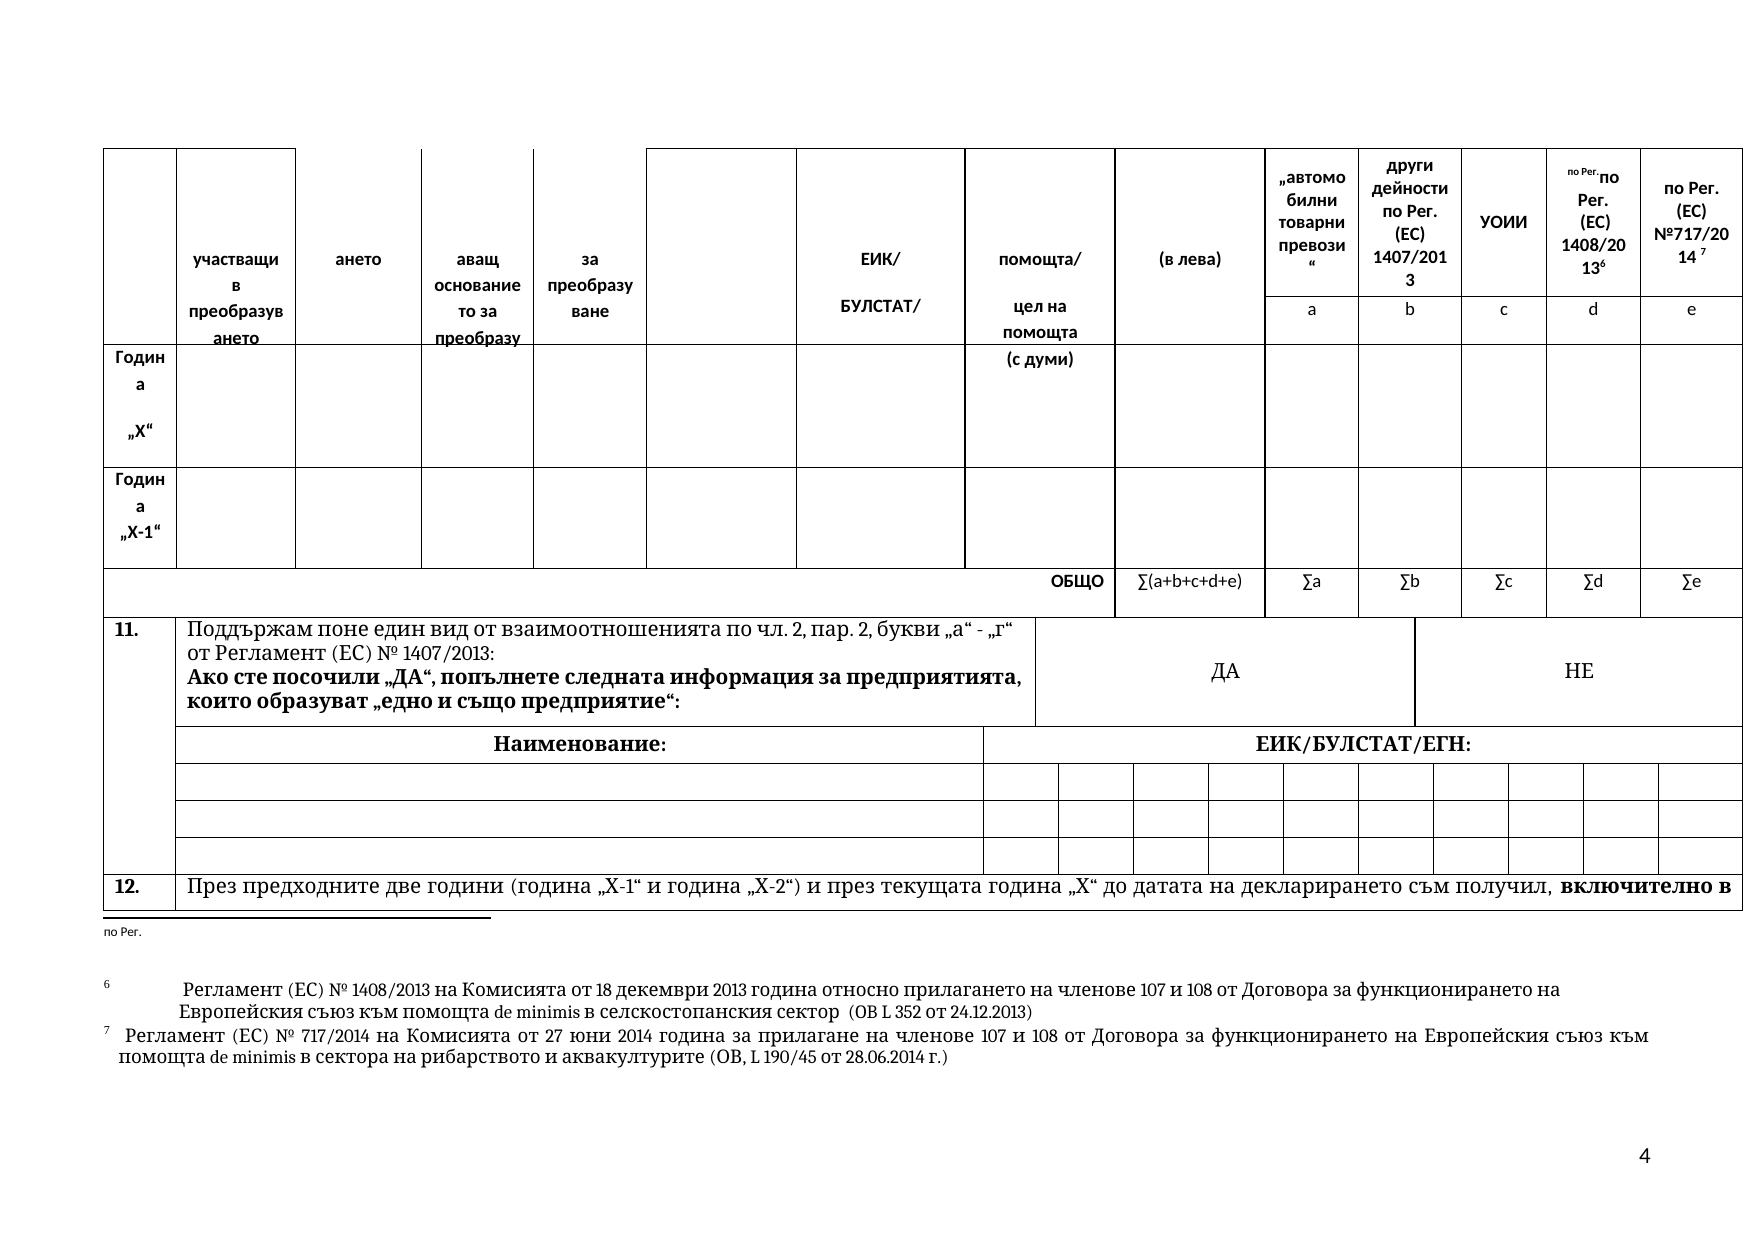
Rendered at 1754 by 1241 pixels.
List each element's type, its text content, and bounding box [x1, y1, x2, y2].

table_cell [1266, 468, 1358, 568]
table_cell [1584, 838, 1658, 874]
table_cell ∑a [1266, 569, 1358, 617]
table_cell [296, 468, 421, 568]
table_cell [422, 345, 533, 467]
table_cell ∑b [1359, 569, 1461, 617]
table_cell [1659, 801, 1742, 837]
table_cell [1209, 838, 1283, 874]
table_cell Поддържам поне един вид от взаимоотношенията по чл. 2, пар. 2, букви „а“ - „г“ от Регламент (ЕС) № 1407/2013: Ако сте посочили „ДА“, попълнете следната информация за предприятията, които образуват „едно и също предприятие“: [176, 618, 1035, 726]
table_cell [1462, 468, 1546, 568]
table_cell [176, 801, 983, 837]
table_cell [296, 345, 421, 467]
table_cell [1059, 838, 1133, 874]
table_cell [1434, 838, 1508, 874]
table_cell [966, 345, 1114, 467]
table_cell [1359, 345, 1461, 467]
table_cell други дейности по Рег. (ЕС) 1407/2013 [1359, 149, 1461, 296]
table_cell [1584, 764, 1658, 800]
table_cell [1266, 345, 1358, 467]
table_cell [422, 468, 533, 568]
table_cell [797, 468, 964, 568]
table_cell [984, 764, 1058, 800]
table_cell [1134, 801, 1208, 837]
table_cell [177, 345, 295, 467]
table_cell [1209, 764, 1283, 800]
table_cell [1359, 468, 1461, 568]
table_cell [1116, 345, 1264, 467]
table_cell ОБЩО [104, 569, 1114, 617]
table_cell [1509, 764, 1583, 800]
table_cell 12. [104, 875, 175, 910]
table_cell [984, 801, 1058, 837]
table_cell [176, 764, 983, 800]
table_cell [176, 838, 983, 874]
table_cell ЕИК/БУЛСТАТ/ЕГН: [984, 727, 1742, 763]
table_cell [1584, 801, 1658, 837]
table_cell Наименование: [176, 727, 983, 763]
table_cell c [1462, 297, 1546, 344]
table_cell [1641, 345, 1742, 467]
table_cell [1509, 801, 1583, 837]
table_cell по Рег. (ЕС) №717/2014 [1641, 149, 1742, 296]
table_cell Година „Х“ [104, 345, 176, 467]
table_cell b [1359, 297, 1461, 344]
table_cell [1059, 801, 1133, 837]
table_cell [647, 468, 796, 568]
table_cell [1659, 764, 1742, 800]
table_cell [1359, 764, 1433, 800]
table_cell ∑e [1641, 569, 1742, 617]
table_cell ∑c [1462, 569, 1546, 617]
table_cell [1641, 468, 1742, 568]
table_cell УОИИ [1462, 149, 1546, 296]
table_cell [1659, 838, 1742, 874]
table_cell [1209, 801, 1283, 837]
table_cell [177, 468, 295, 568]
table_cell [1134, 764, 1208, 800]
table_cell [1359, 801, 1433, 837]
table_cell a [1266, 297, 1358, 344]
table_cell [534, 345, 646, 467]
table_cell e [1641, 297, 1742, 344]
table_cell [1434, 764, 1508, 800]
table_cell [1359, 838, 1433, 874]
table_cell [966, 468, 1114, 568]
table_cell Година „Х-1“ [104, 468, 176, 568]
table_cell [1134, 838, 1208, 874]
table_cell ∑d [1547, 569, 1640, 617]
table_cell [1462, 345, 1546, 467]
table_cell [1116, 468, 1264, 568]
table_cell 11. [104, 618, 175, 874]
table_cell [1284, 838, 1358, 874]
table_cell по Рег. (ЕС) 1408/2013 [1547, 149, 1640, 296]
table_cell [797, 345, 964, 467]
table_cell [1509, 838, 1583, 874]
table_cell [1547, 468, 1640, 568]
table_cell [534, 468, 646, 568]
table_cell [1284, 764, 1358, 800]
table_cell [984, 838, 1058, 874]
table_cell d [1547, 297, 1640, 344]
table_cell [1059, 764, 1133, 800]
table_cell „автомобилни товарни превози“ [1266, 149, 1358, 296]
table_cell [176, 875, 1742, 910]
table_cell [1434, 801, 1508, 837]
table_cell НЕ [1416, 618, 1742, 726]
table_cell ДА [1036, 618, 1414, 726]
table_cell [647, 345, 796, 467]
table_cell ∑(a+b+c+d+e) [1116, 569, 1264, 617]
table_cell [1547, 345, 1640, 467]
table_cell [1284, 801, 1358, 837]
